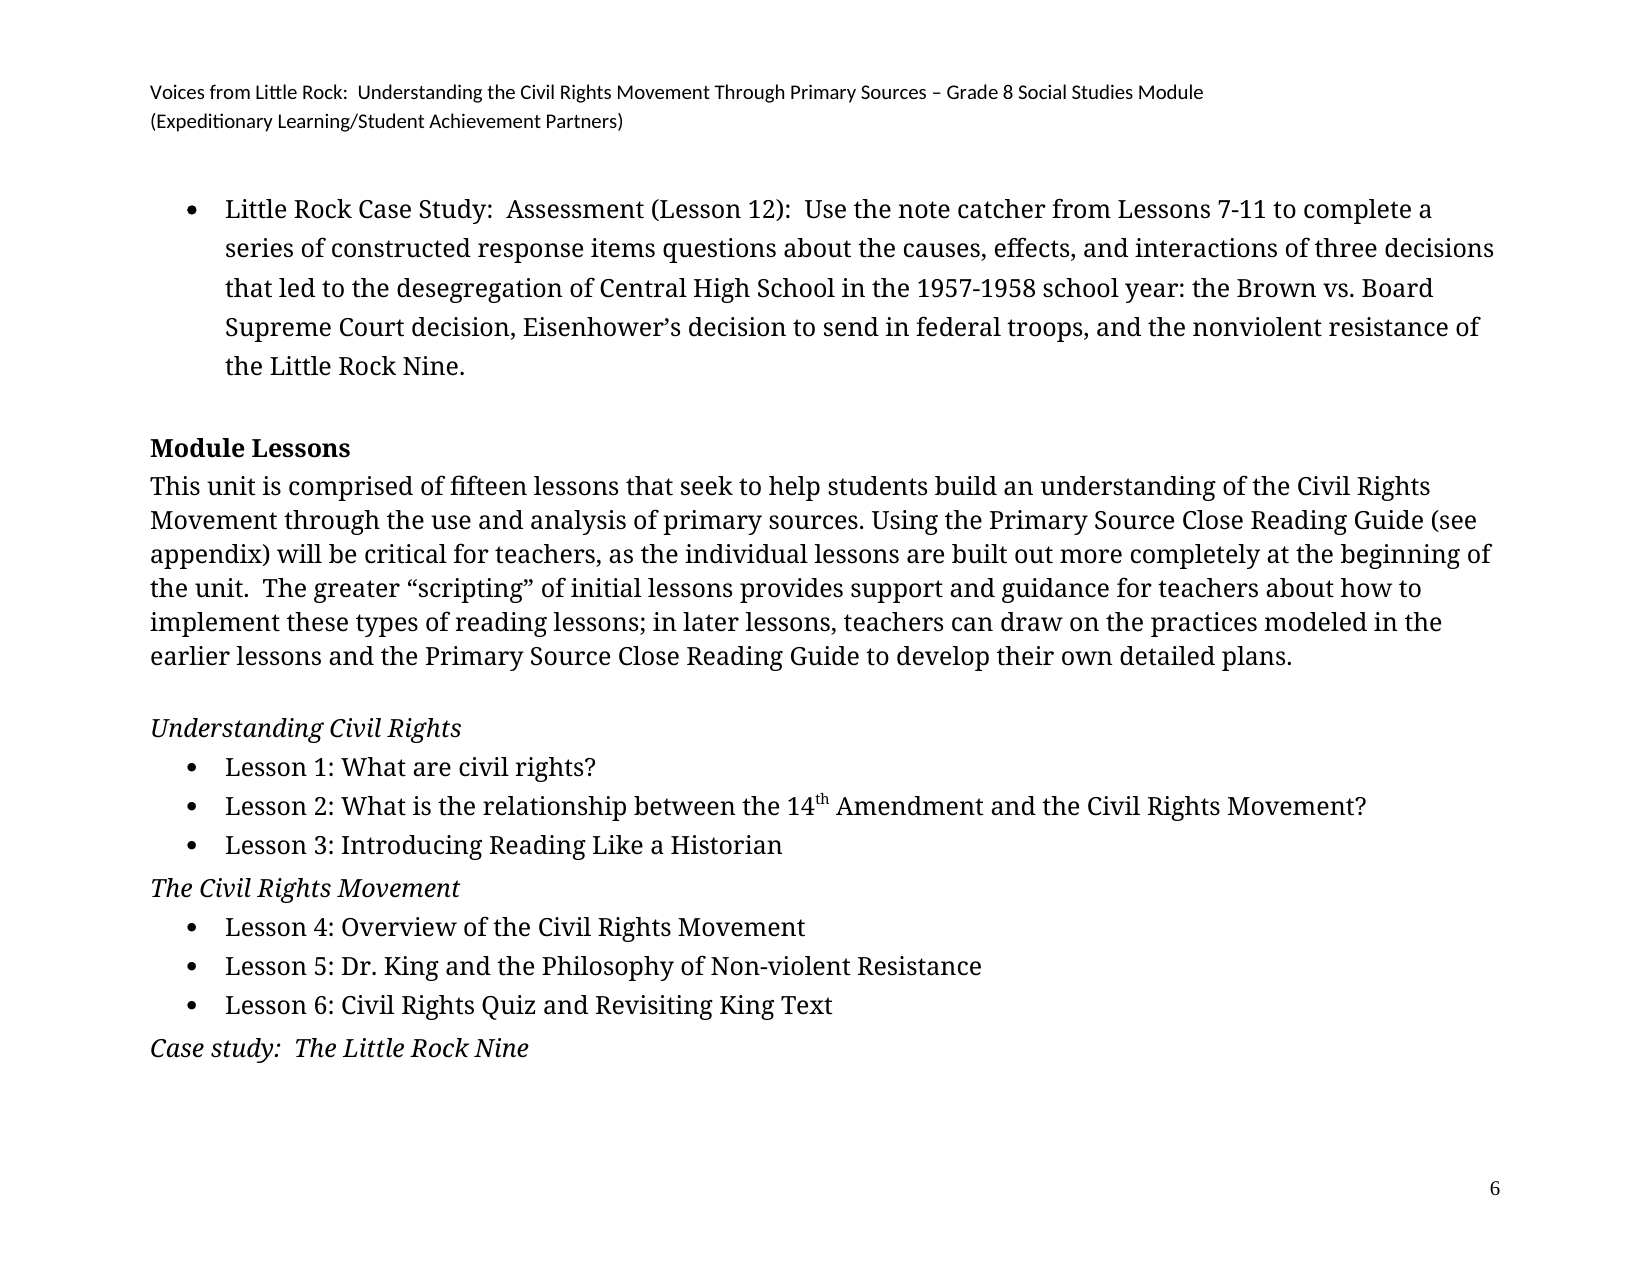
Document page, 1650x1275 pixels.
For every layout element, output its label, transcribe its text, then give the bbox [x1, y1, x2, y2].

list Little Rock Case Study: Assessment (Lesson 12): Use the note catcher from Lessons 7-11 to complete a series of constructed response items questions about the causes, effects, and interactions of three decisions that led to the desegregation of Central High School in the 1957-1958 school year: the Brown vs. Board Supreme Court decision, Eisenhower’s decision to send in federal troops, and the nonviolent resistance of the Little Rock Nine. [187, 192, 1500, 383]
text Case study: The Little Rock Nine [150, 1031, 1500, 1065]
text This unit is comprised of fifteen lessons that seek to help students build an understanding of the Civil Rights Movement through the use and analysis of primary sources. Using the Primary Source Close Reading Guide (see appendix) will be critical for teachers, as the individual lessons are built out more completely at the beginning of the unit. The greater “scripting” of initial lessons provides support and guidance for teachers about how to implement these types of reading lessons; in later lessons, teachers can draw on the practices modeled in the earlier lessons and the Primary Source Close Reading Guide to develop their own detailed plans. [150, 468, 1500, 673]
text Module Lessons [150, 430, 1500, 464]
text The Civil Rights Movement [150, 871, 1500, 905]
list Lesson 1: What are civil rights? [187, 749, 1500, 783]
list Lesson 5: Dr. King and the Philosophy of Non-violent Resistance [187, 948, 1500, 982]
text Understanding Civil Rights [150, 711, 1500, 745]
list Lesson 4: Overview of the Civil Rights Movement [187, 909, 1500, 943]
list Lesson 2: What is the relationship between the 14th Amendment and the Civil Rights Movement? [187, 788, 1500, 822]
list Lesson 6: Civil Rights Quiz and Revisiting King Text [187, 987, 1500, 1022]
list Lesson 3: Introducing Reading Like a Historian [187, 828, 1500, 862]
